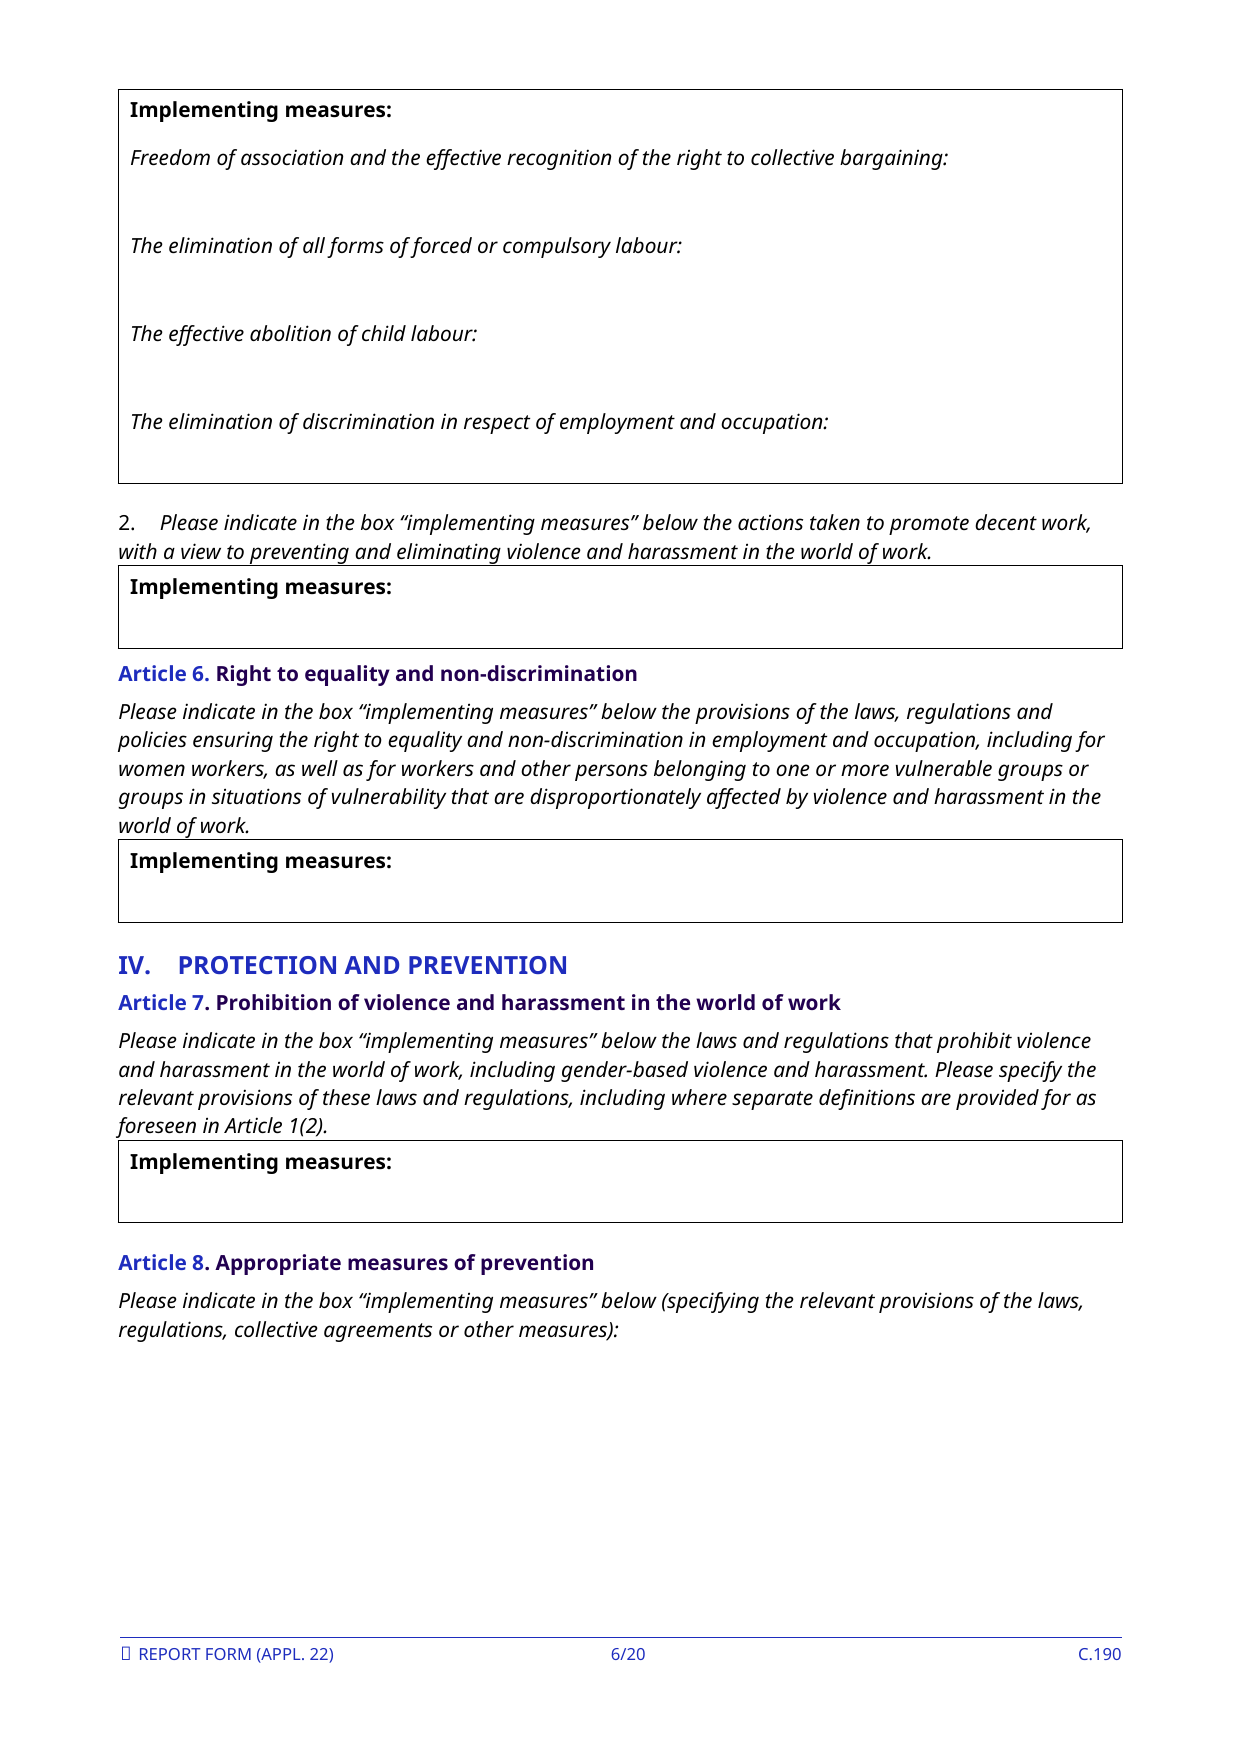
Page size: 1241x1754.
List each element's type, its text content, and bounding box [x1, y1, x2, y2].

table_header Implementing measures: [119, 840, 1122, 922]
subtitle Article 6. Right to equality and non-discrimination [118, 659, 1122, 687]
text Please indicate in the box “implementing measures” below the provisions of the laws, regulations and policies ensuring the right to equality and non-discrimination in employment and occupation, including for women workers, as well as for workers and other persons belonging to one or more vulnerable groups or groups in situations of vulnerability that are disproportionately affected by violence and harassment in the world of work. [118, 697, 1122, 839]
table_header Implementing measures: Freedom of association and the effective recognition of the right to collective bargaining: The elimination of all forms of forced or compulsory labour: The effective abolition of child labour: The elimination of discrimination in respect of employment and occupation: [119, 90, 1122, 483]
list Please indicate in the box “implementing measures” below the actions taken to promote decent work, with a view to preventing and eliminating violence and harassment in the world of work. [118, 508, 1122, 565]
text Please indicate in the box “implementing measures” below the laws and regulations that prohibit violence and harassment in the world of work, including gender-based violence and harassment. Please specify the relevant provisions of these laws and regulations, including where separate definitions are provided for as foreseen in Article 1(2). [118, 1026, 1122, 1140]
table_header Implementing measures: [119, 566, 1122, 647]
text PROTECTION AND PREVENTION [118, 948, 1122, 982]
subtitle Article 7. Prohibition of violence and harassment in the world of work [118, 988, 1122, 1016]
subtitle Article 8. Appropriate measures of prevention [118, 1248, 1122, 1277]
table_header Implementing measures: [119, 1141, 1122, 1222]
text Please indicate in the box “implementing measures” below (specifying the relevant provisions of the laws, regulations, collective agreements or other measures): [118, 1287, 1122, 1343]
